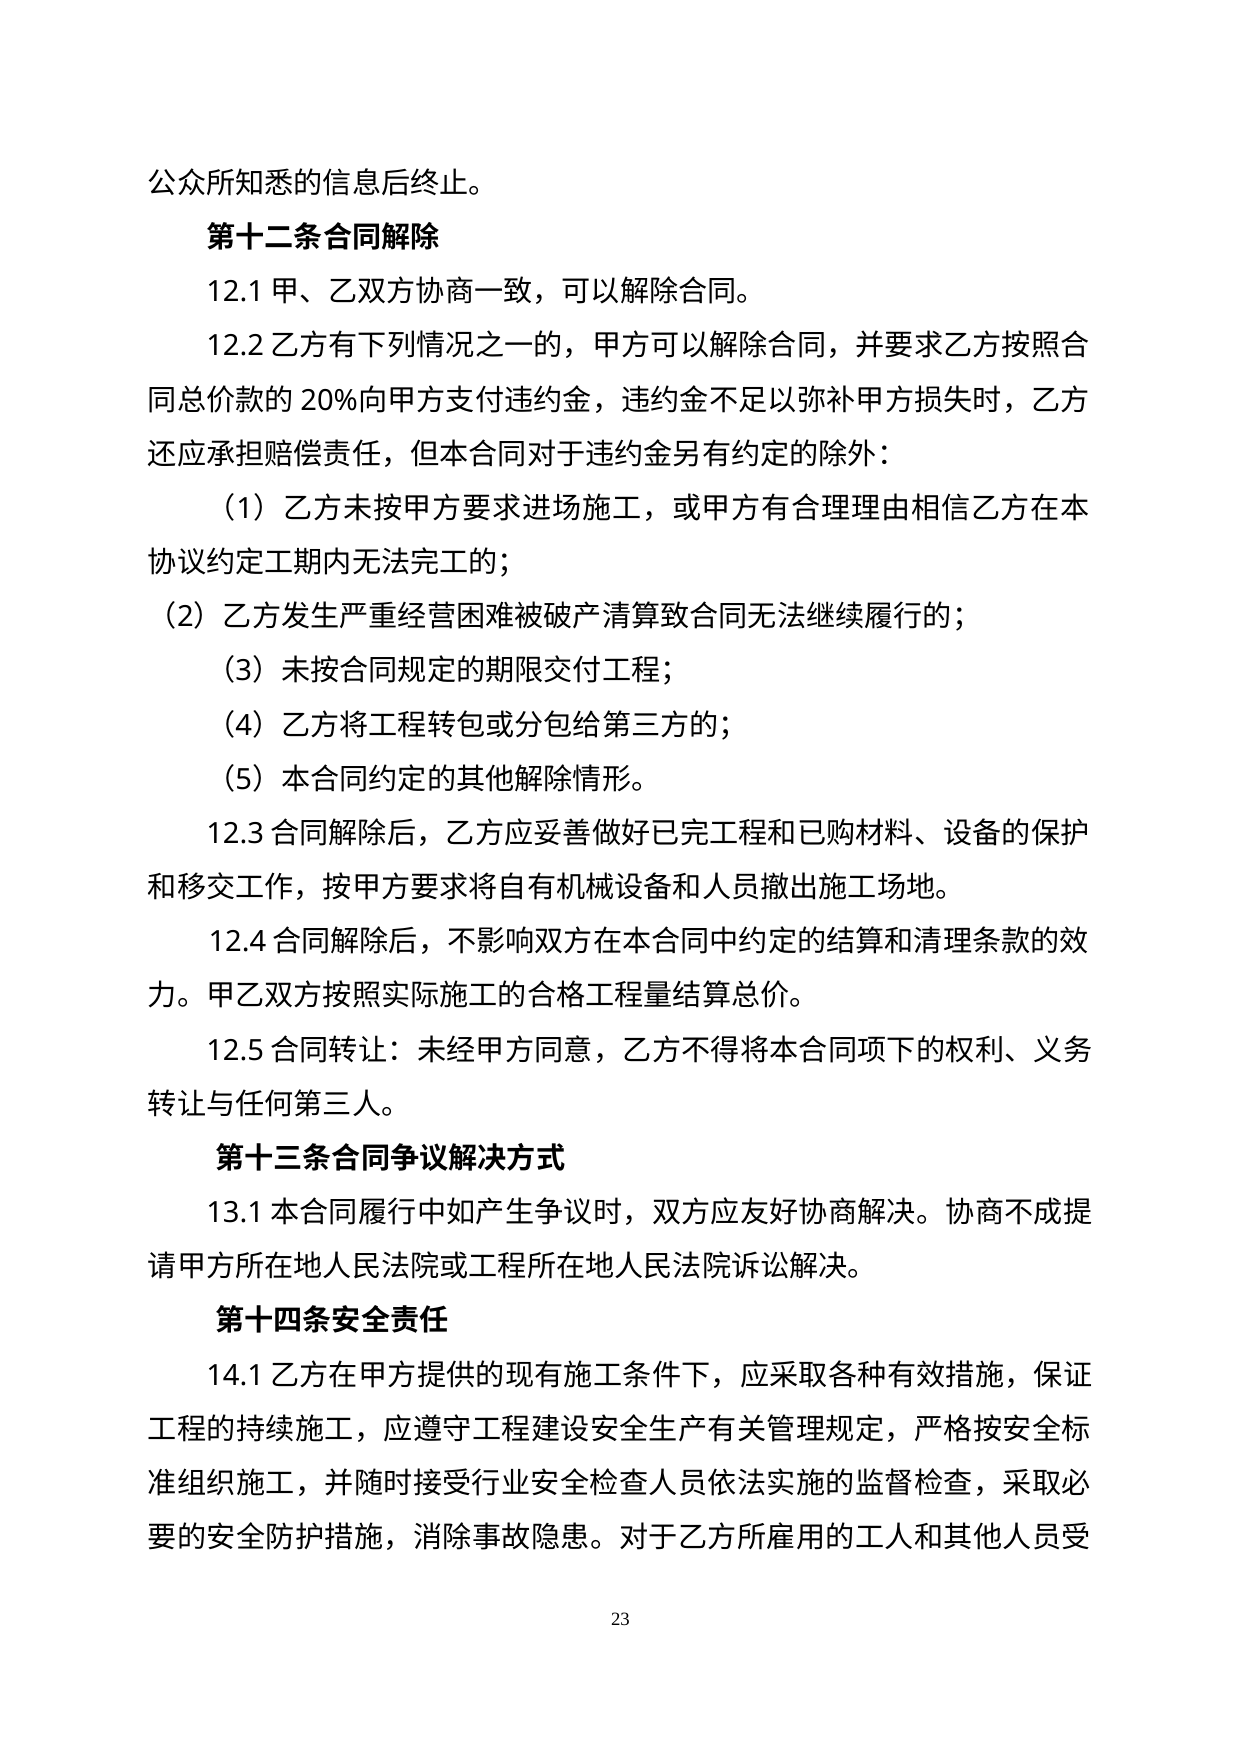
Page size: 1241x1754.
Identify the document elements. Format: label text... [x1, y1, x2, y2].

text （3）未按合同规定的期限交付工程； [148, 637, 1091, 692]
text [148, 1342, 1092, 1558]
text 12.4合同解除后，不影响双方在本合同中约定的结算和清理条款的效 [179, 908, 1091, 962]
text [148, 150, 1092, 204]
text （2）乙方发生严重经营困难被破产清算致合同无法继续履行的； [148, 583, 1091, 637]
text 第十二条合同解除 [148, 204, 1091, 258]
text （4）乙方将工程转包或分包给第三方的； [148, 692, 1091, 746]
text 12.3合同解除后，乙方应妥善做好已完工程和已购材料、设备的保护和移交工作，按甲方要求将自有机械设备和人员撤出施工场地。 [148, 800, 1091, 908]
text 12.2乙方有下列情况之一的，甲方可以解除合同，并要求乙方按照合同总价款的20%向甲方支付违约金，违约金不足以弥补甲方损失时，乙方还应承担赔偿责任，但本合同对于违约金另有约定的除外： [148, 312, 1091, 475]
text 12.5合同转让：未经甲方同意，乙方不得将本合同项下的权利、义务转让与任何第三人。 [148, 1017, 1092, 1125]
text 第十三条合同争议解决方式 [148, 1125, 1092, 1179]
text 13.1本合同履行中如产生争议时，双方应友好协商解决。协商不成提请甲方所在地人民法院或工程所在地人民法院诉讼解决。 [148, 1179, 1092, 1287]
text 第十四条安全责任 [148, 1287, 1092, 1342]
text （5）本合同约定的其他解除情形。 [148, 746, 1091, 800]
text 12.1甲、乙双方协商一致，可以解除合同。 [148, 258, 1091, 312]
text （1）乙方未按甲方要求进场施工，或甲方有合理理由相信乙方在本协议约定工期内无法完工的； [148, 475, 1091, 583]
text 力。甲乙双方按照实际施工的合格工程量结算总价。 [148, 962, 1092, 1017]
